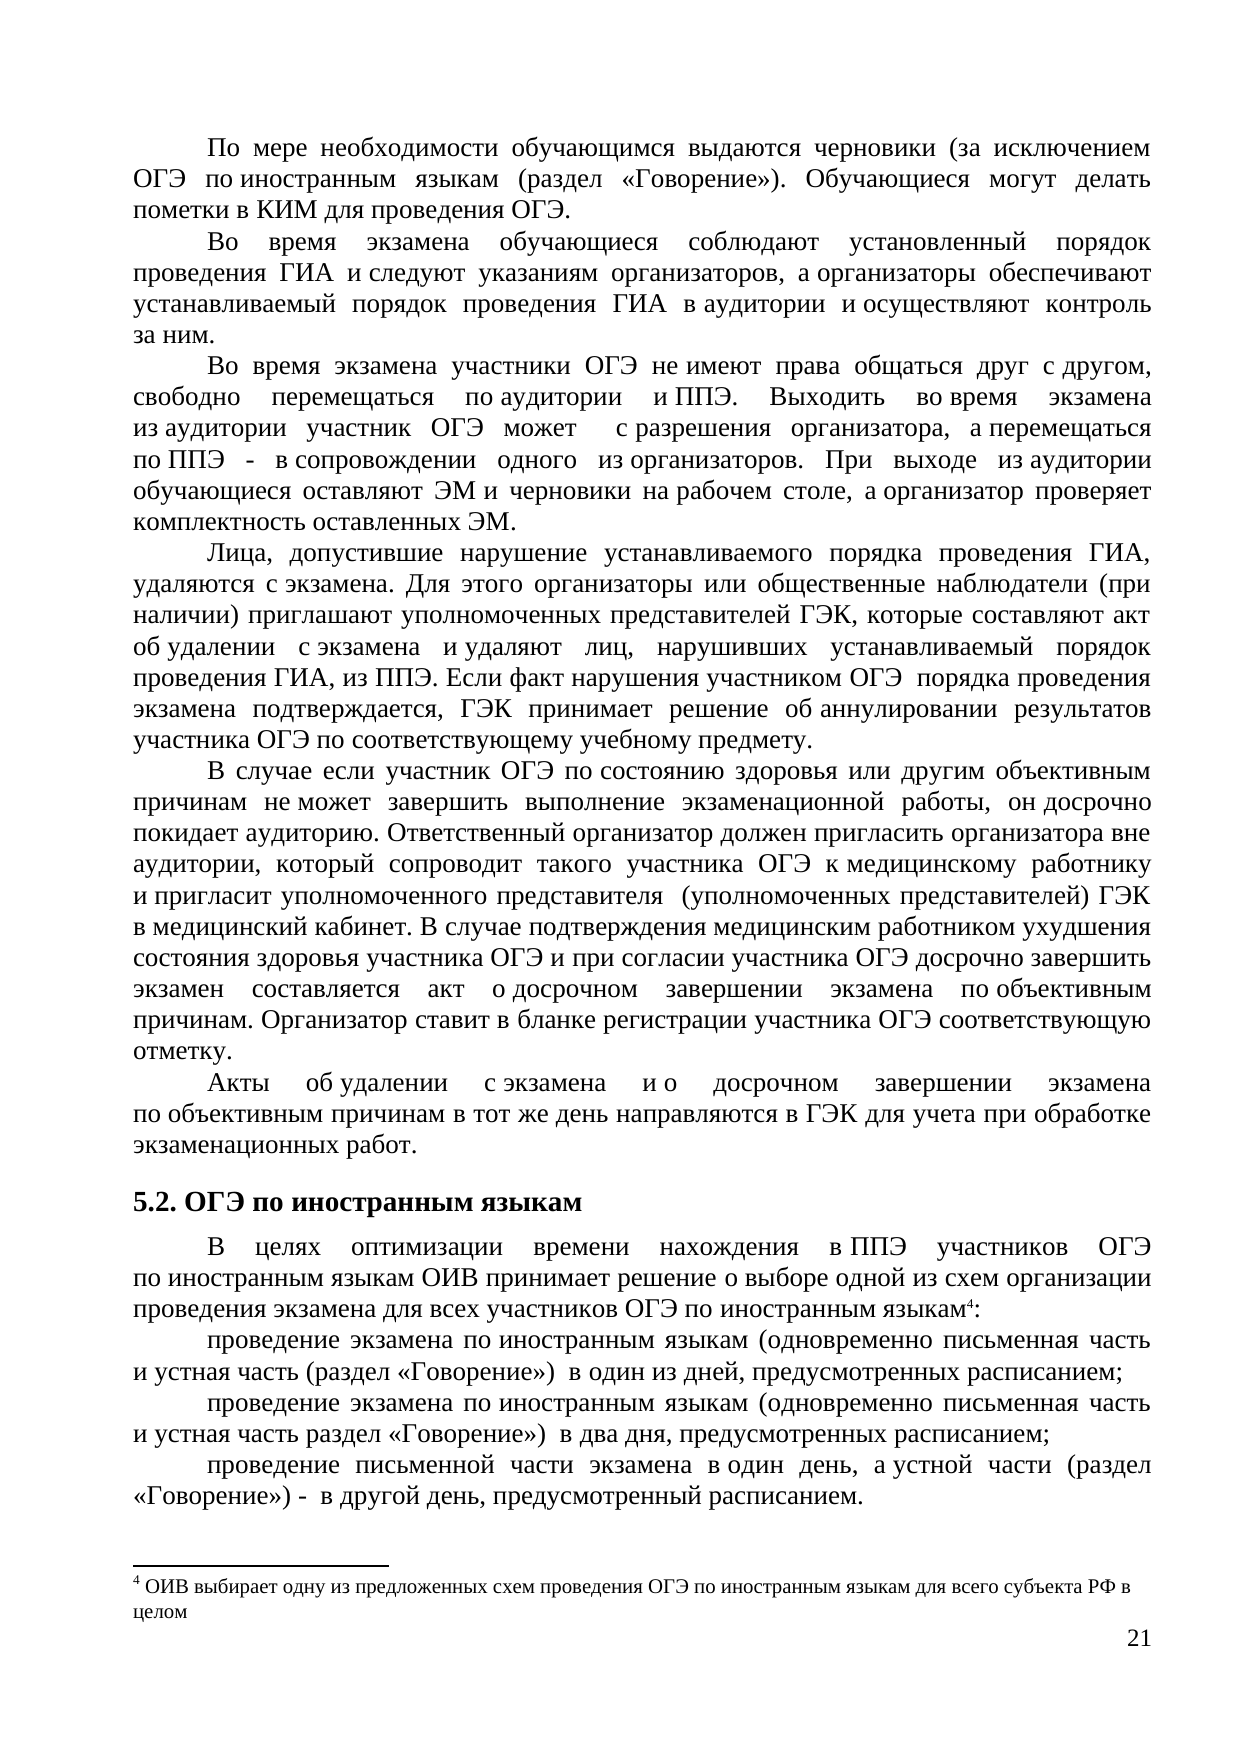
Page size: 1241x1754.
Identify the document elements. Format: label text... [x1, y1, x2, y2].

text проведение экзамена по иностранным языкам (одновременно письменная часть и устная часть (раздел «Говорение») в один из дней, предусмотренных расписанием; [133, 1323, 1152, 1386]
text Акты об удалении с экзамена и о досрочном завершении экзамена по объективным причинам в тот же день направляются в ГЭК для учета при обработке экзаменационных работ. [133, 1066, 1152, 1159]
text проведение экзамена по иностранным языкам (одновременно письменная часть и устная часть раздел «Говорение») в два дня, предусмотренных расписанием; [133, 1386, 1152, 1448]
text По мере необходимости обучающимся выдаются черновики (за исключением ОГЭ по иностранным языкам (раздел «Говорение»). Обучающиеся могут делать пометки в КИМ для проведения ОГЭ. [133, 131, 1152, 225]
text Лица, допустившие нарушение устанавливаемого порядка проведения ГИА, удаляются с экзамена. Для этого организаторы или общественные наблюдатели (при наличии) приглашают уполномоченных представителей ГЭК, которые составляют акт об удалении с экзамена и удаляют лиц, нарушивших устанавливаемый порядок проведения ГИА, из ППЭ. Если факт нарушения участником ОГЭ порядка проведения экзамена подтверждается, ГЭК принимает решение об аннулировании результатов участника ОГЭ по соответствующему учебному предмету. [133, 536, 1152, 754]
text В целях оптимизации времени нахождения в ППЭ участников ОГЭ по иностранным языкам ОИВ принимает решение о выборе одной из схем организации проведения экзамена для всех участников ОГЭ по иностранным языкам: [133, 1230, 1152, 1323]
text проведение письменной части экзамена в один день, а устной части (раздел «Говорение») - в другой день, предусмотренный расписанием. [133, 1448, 1152, 1510]
text В случае если участник ОГЭ по состоянию здоровья или другим объективным причинам не может завершить выполнение экзаменационной работы, он досрочно покидает аудиторию. Ответственный организатор должен пригласить организатора вне аудитории, который сопроводит такого участника ОГЭ к медицинскому работнику и пригласит уполномоченного представителя (уполномоченных представителей) ГЭК в медицинский кабинет. В случае подтверждения медицинским работником ухудшения состояния здоровья участника ОГЭ и при согласии участника ОГЭ досрочно завершить экзамен составляется акт о досрочном завершении экзамена по объективным причинам. Организатор ставит в бланке регистрации участника ОГЭ соответствующую отметку. [133, 754, 1152, 1066]
text Во время экзамена участники ОГЭ не имеют права общаться друг с другом, свободно перемещаться по аудитории и ППЭ. Выходить во время экзамена из аудитории участник ОГЭ может с разрешения организатора, а перемещаться по ППЭ - в сопровождении одного из организаторов. При выходе из аудитории обучающиеся оставляют ЭМ и черновики на рабочем столе, а организатор проверяет комплектность оставленных ЭМ. [133, 349, 1152, 536]
text Во время экзамена обучающиеся соблюдают установленный порядок проведения ГИА и следуют указаниям организаторов, а организаторы обеспечивают устанавливаемый порядок проведения ГИА в аудитории и осуществляют контроль за ним. [133, 225, 1152, 349]
subtitle 5.2. ОГЭ по иностранным языкам [133, 1184, 1152, 1218]
